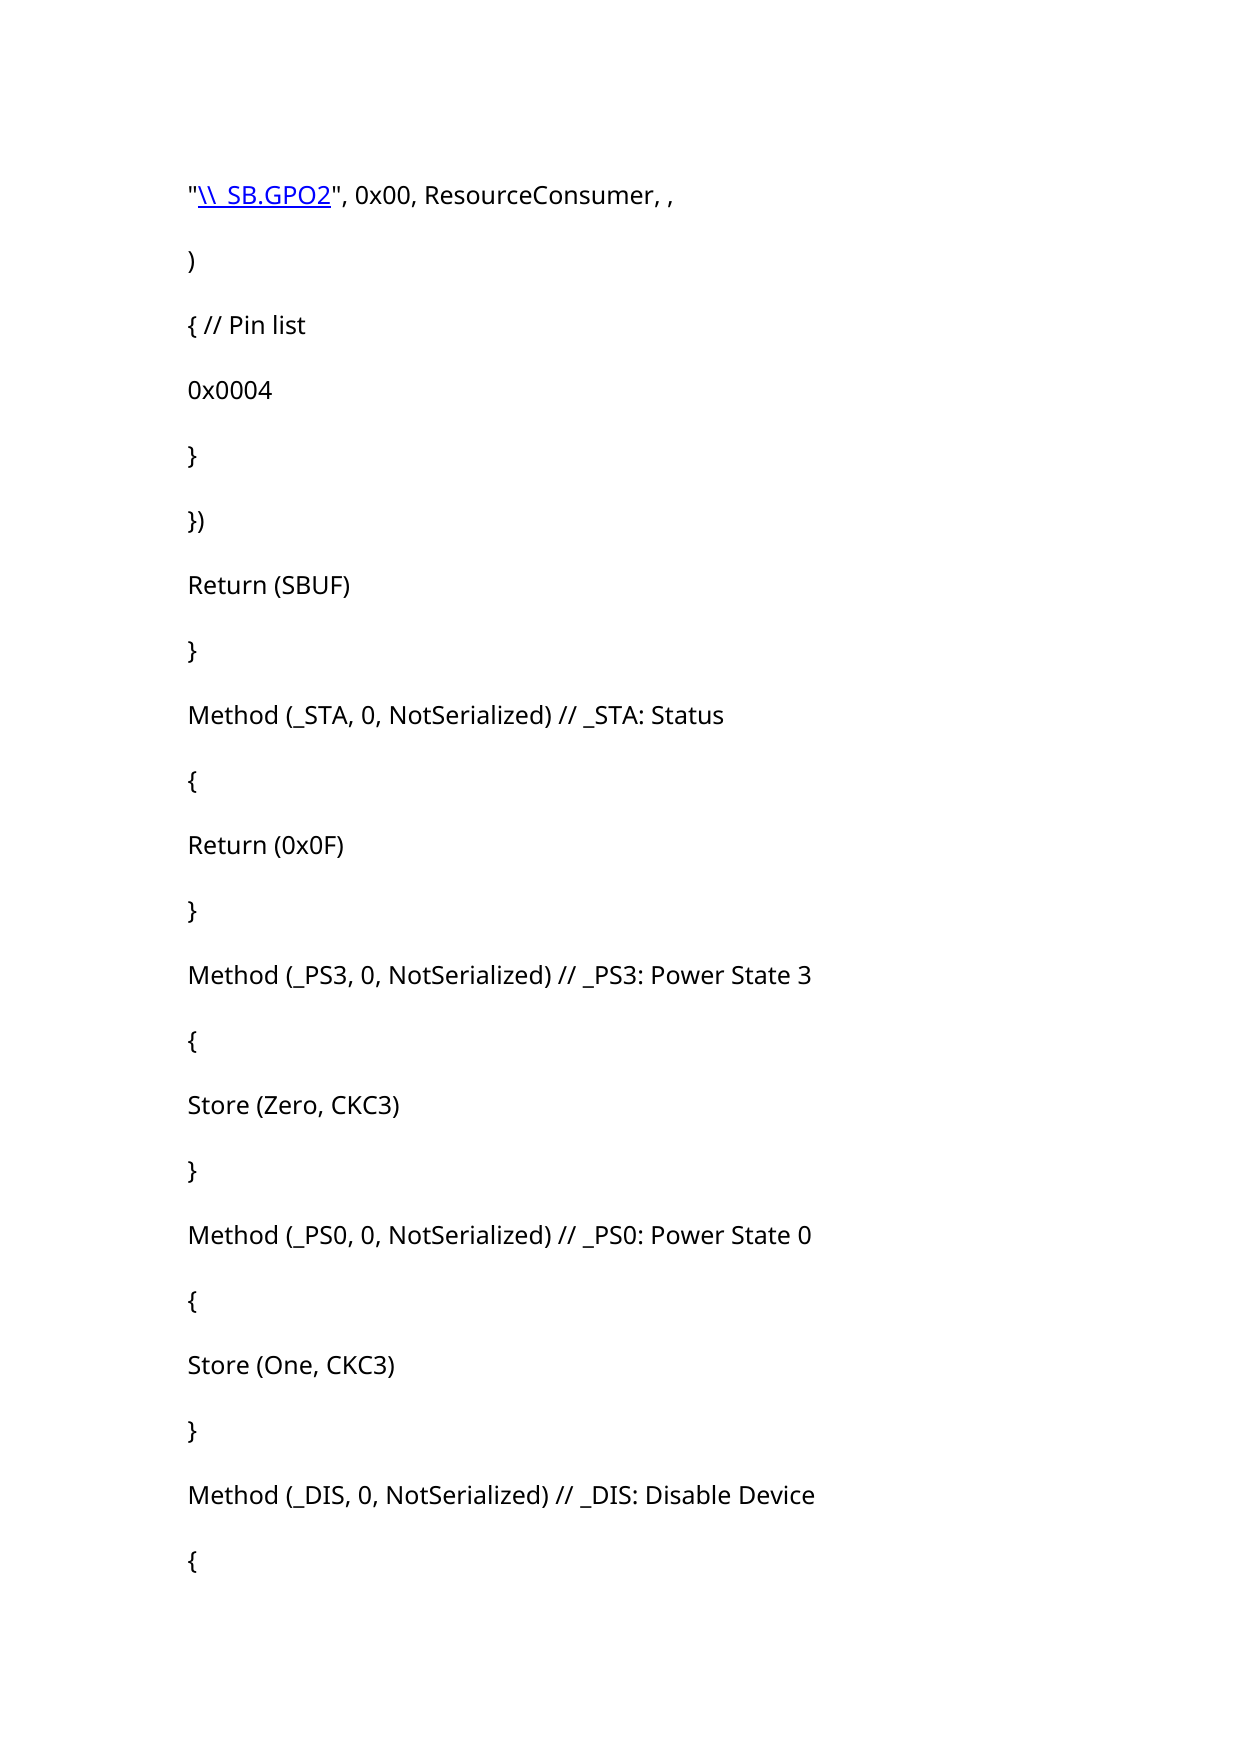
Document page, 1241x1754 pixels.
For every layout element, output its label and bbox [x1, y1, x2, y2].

text [187, 162, 1053, 1592]
